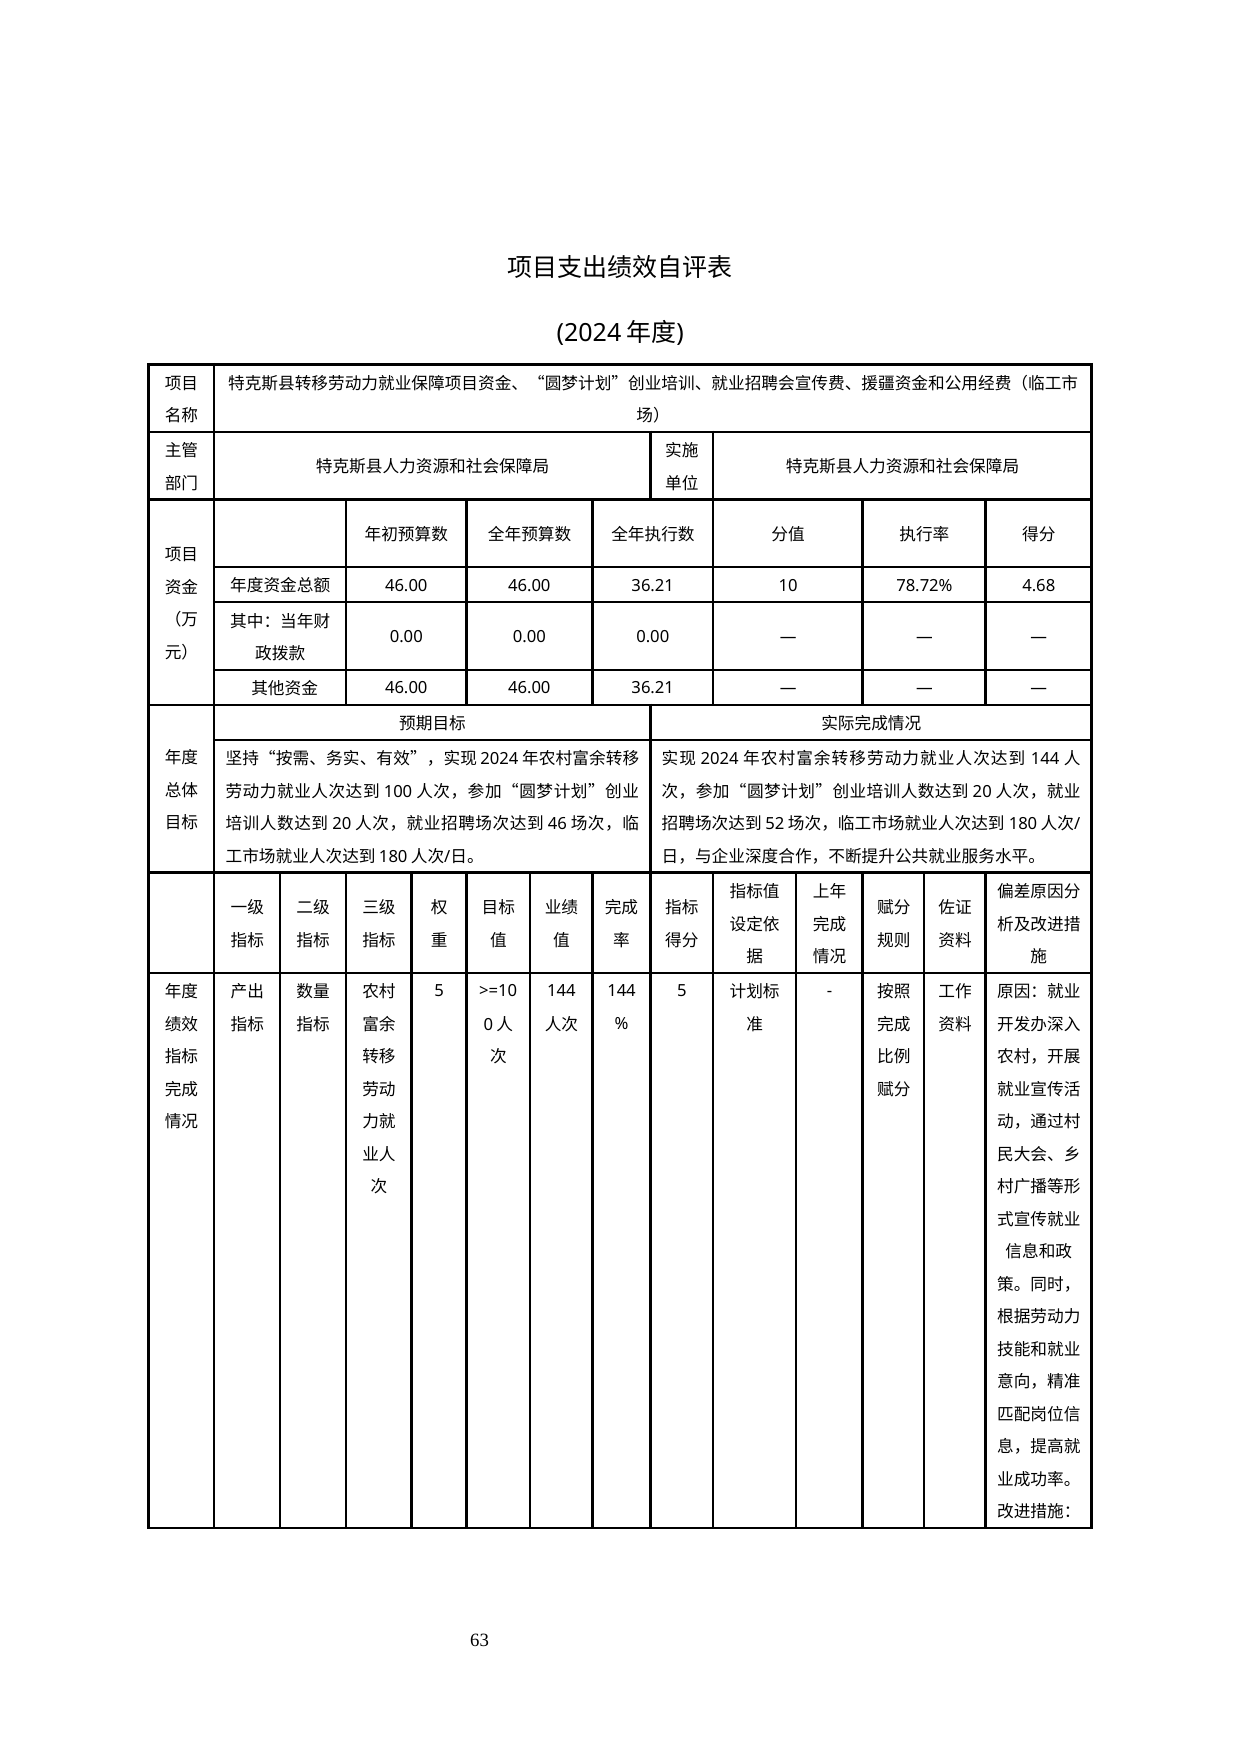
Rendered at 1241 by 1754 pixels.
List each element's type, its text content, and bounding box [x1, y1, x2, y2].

table_cell 实施单位 [652, 433, 712, 498]
table_cell 其中：当年财政拨款 [215, 603, 345, 668]
table_cell 特克斯县人力资源和社会保障局 [215, 433, 649, 498]
table_cell (2024年度) [148, 298, 1092, 363]
table_cell [215, 501, 345, 566]
table_cell 指标得分 [652, 874, 712, 971]
table_cell 特克斯县人力资源和社会保障局 [714, 433, 1090, 498]
table_cell 0.00 [347, 603, 465, 668]
table_cell 主管部门 [150, 433, 213, 498]
table_cell — [987, 671, 1090, 703]
table_cell 项目资金（万元） [150, 501, 213, 703]
table_cell 5 [652, 974, 712, 1526]
table_cell 年度总体目标 [150, 706, 213, 871]
table_cell 农村富余转移劳动力就业人次 [347, 974, 410, 1526]
table_cell 全年执行数 [594, 501, 712, 566]
table_cell 二级指标 [281, 874, 345, 971]
table_cell 坚持“按需、务实、有效”，实现2024年农村富余转移劳动力就业人次达到100人次，参加“圆梦计划”创业培训人数达到20人次，就业招聘场次达到46场次，临工市场就业人次达到180人次/日。 [215, 741, 649, 871]
table_cell 完成率 [594, 874, 649, 971]
table_cell 赋分规则 [864, 874, 923, 971]
table_cell 46.00 [347, 671, 465, 703]
table_cell 项目名称 [150, 366, 213, 431]
table_cell 年初预算数 [347, 501, 465, 566]
table_cell 144% [594, 974, 649, 1526]
table_cell 一级指标 [215, 874, 279, 971]
table_cell — [864, 603, 984, 668]
table_cell 5 [413, 974, 465, 1526]
table_cell 指标值设定依据 [714, 874, 795, 971]
table_cell 46.00 [468, 568, 591, 601]
table_cell - [797, 974, 861, 1526]
table_cell 0.00 [468, 603, 591, 668]
table_cell 数量指标 [281, 974, 345, 1526]
table_cell 全年预算数 [468, 501, 591, 566]
table_cell 144人次 [531, 974, 591, 1526]
table_cell — [864, 671, 984, 703]
table_cell 偏差原因分析及改进措施 [987, 874, 1090, 971]
table_cell 46.00 [347, 568, 465, 601]
table_cell 产出指标 [215, 974, 279, 1526]
table_cell [150, 874, 213, 971]
table_cell 分值 [714, 501, 861, 566]
table_cell 实现2024年农村富余转移劳动力就业人次达到144人次，参加“圆梦计划”创业培训人数达到20人次，就业招聘场次达到52场次，临工市场就业人次达到180人次/日，与企业深度合作，不断提升公共就业服务水平。 [652, 741, 1090, 871]
table_cell 36.21 [594, 671, 712, 703]
table_cell 年度资金总额 [215, 568, 345, 601]
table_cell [987, 974, 1090, 1526]
table_cell — [714, 671, 861, 703]
table_cell 实际完成情况 [652, 706, 1090, 739]
table_cell 计划标准 [714, 974, 795, 1526]
table_cell 佐证资料 [925, 874, 984, 971]
table_cell 4.68 [987, 568, 1090, 601]
table_cell 0.00 [594, 603, 712, 668]
table_cell 权重 [413, 874, 465, 971]
table_cell 按照完成比例赋分 [864, 974, 923, 1526]
table_cell 预期目标 [215, 706, 649, 739]
table_cell 业绩值 [531, 874, 591, 971]
table_cell 36.21 [594, 568, 712, 601]
table_cell 特克斯县转移劳动力就业保障项目资金、“圆梦计划”创业培训、就业招聘会宣传费、援疆资金和公用经费（临工市场） [215, 366, 1090, 431]
table_cell — [987, 603, 1090, 668]
table_cell 执行率 [864, 501, 984, 566]
table_cell 得分 [987, 501, 1090, 566]
table_cell 年度绩效指标完成情况 [150, 974, 213, 1526]
table_cell 三级指标 [347, 874, 410, 971]
table_header 项目支出绩效自评表 [148, 233, 1092, 298]
table_cell 目标值 [468, 874, 529, 971]
table_cell 78.72% [864, 568, 984, 601]
table_cell 工作资料 [925, 974, 984, 1526]
table_cell 其他资金 [215, 671, 345, 703]
table_cell — [714, 603, 861, 668]
table_cell 上年完成情况 [797, 874, 861, 971]
table_cell >=100人次 [468, 974, 529, 1526]
table_cell 46.00 [468, 671, 591, 703]
table_cell 10 [714, 568, 861, 601]
